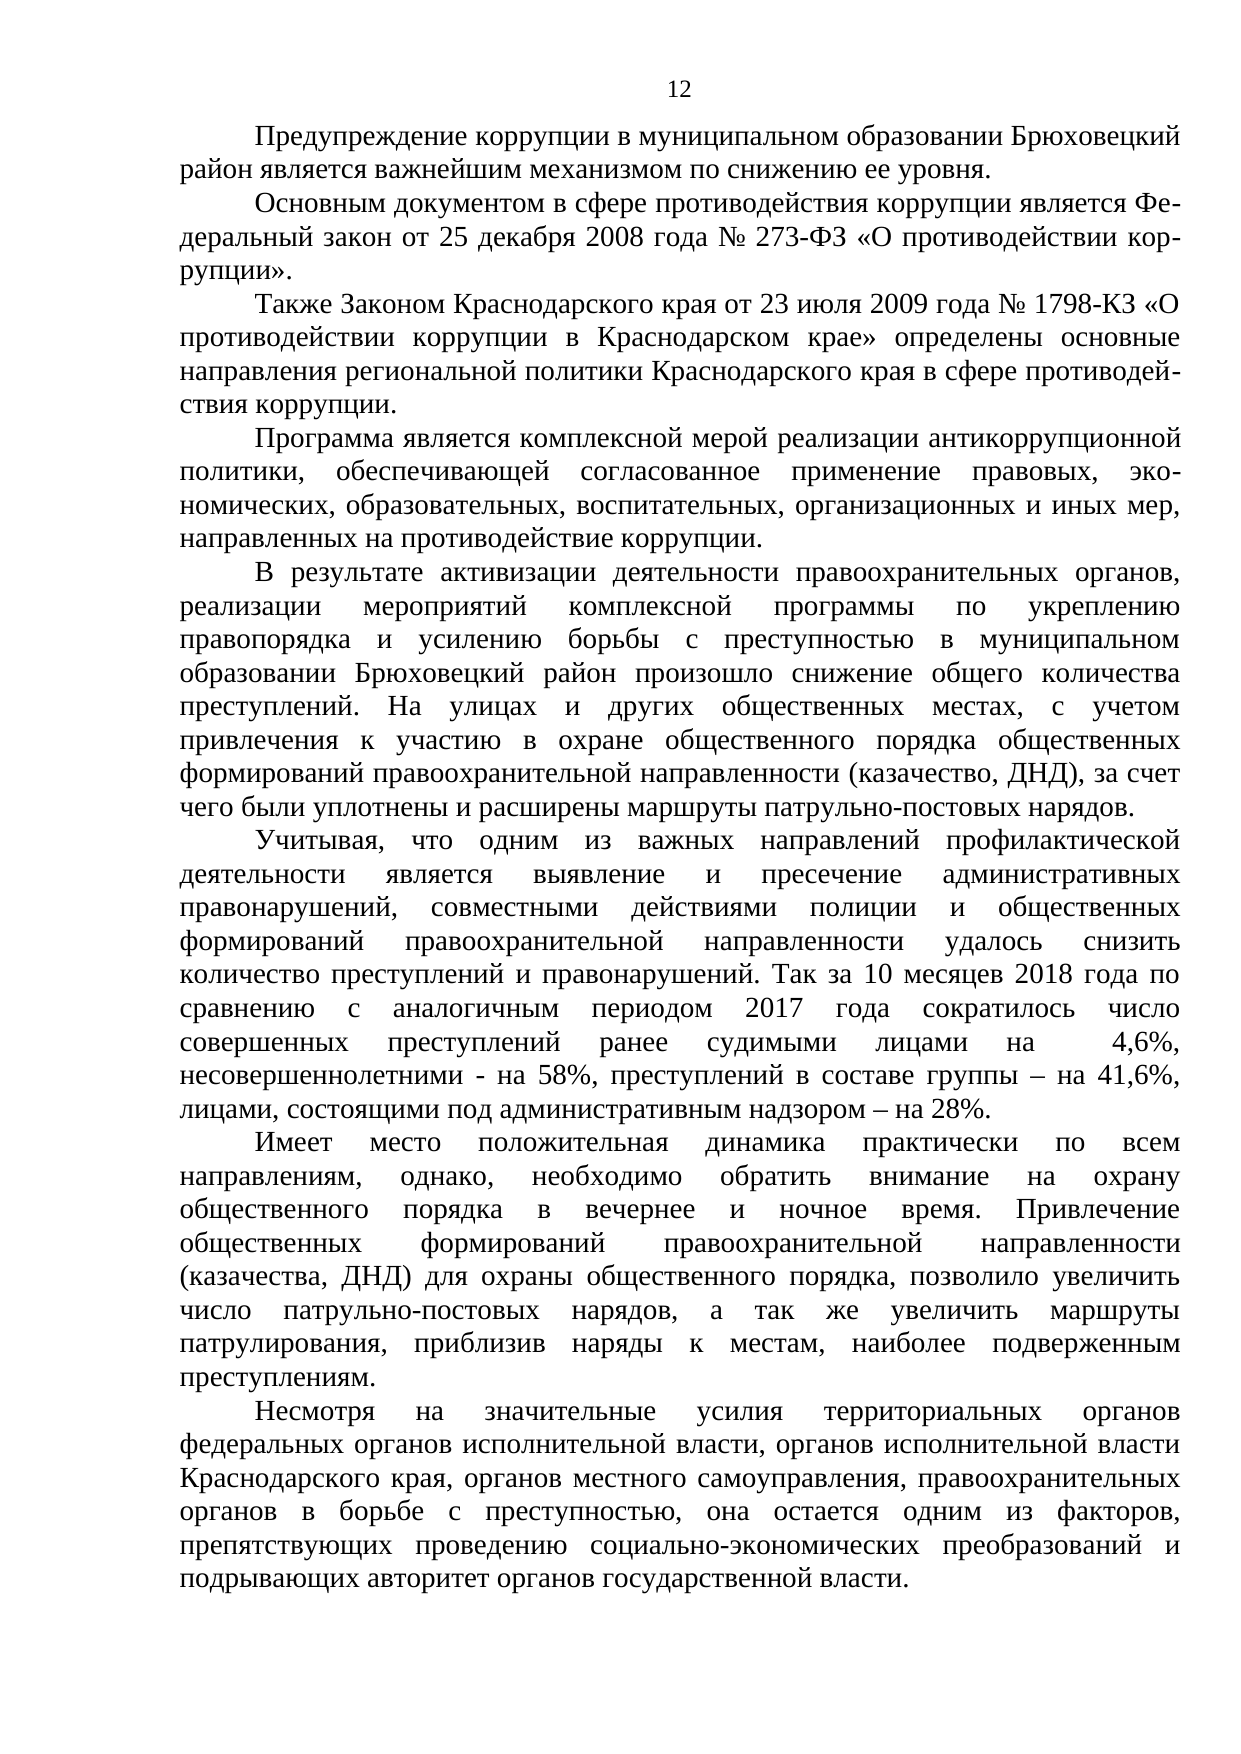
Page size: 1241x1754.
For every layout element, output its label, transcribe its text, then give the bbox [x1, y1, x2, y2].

text В результате активизации деятельности правоохранительных органов, реализации мероприятий комплексной программы по укреплению правопорядка и усилению борьбы с преступностью в муниципальном образовании Брюховецкий район произошло снижение общего количества преступлений. На улицах и других общественных местах, с учетом привлечения к участию в охране общественного порядка общественных формирований правоохранительной направленности (казачество, ДНД), за счет чего были уплотнены и расширены маршруты патрульно-постовых нарядов. [179, 554, 1181, 822]
text Учитывая, что одним из важных направлений профилактической деятельности является выявление и пресечение административных правонарушений, совместными действиями полиции и общественных формирований правоохранительной направленности удалось снизить количество преступлений и правонарушений. Так за 10 месяцев 2018 года по сравнению с аналогичным периодом 2017 года сократилось число совершенных преступлений ранее судимыми лицами на 4,6%, несовершеннолетними - на 58%, преступлений в составе группы – на 41,6%, лицами, состоящими под административным надзором – на 28%. [179, 822, 1181, 1124]
text Основным документом в сфере противодействия коррупции является Федеральный закон от 25 декабря 2008 года № 273-ФЗ «О противодействии коррупции». [179, 185, 1181, 286]
text Имеет место положительная динамика практически по всем направлениям, однако, необходимо обратить внимание на охрану общественного порядка в вечернее и ночное время. Привлечение общественных формирований правоохранительной направленности (казачества, ДНД) для охраны общественного порядка, позволило увеличить число патрульно-постовых нарядов, а так же увеличить маршруты патрулирования, приблизив наряды к местам, наиболее подверженным преступлениям. [179, 1124, 1181, 1393]
text Несмотря на значительные усилия территориальных органов федеральных органов исполнительной власти, органов исполнительной власти Краснодарского края, органов местного самоуправления, правоохранительных органов в борьбе с преступностью, она остается одним из факторов, препятствующих проведению социально-экономических преобразований и подрывающих авторитет органов государственной власти. [179, 1393, 1181, 1594]
text Предупреждение коррупции в муниципальном образовании Брюховецкий район является важнейшим механизмом по снижению ее уровня. [179, 118, 1181, 185]
text Также Законом Краснодарского края от 23 июля 2009 года № 1798-КЗ «О противодействии коррупции в Краснодарском крае» определены основные направления региональной политики Краснодарского края в сфере противодействия коррупции. [179, 286, 1181, 420]
text Программа является комплексной мерой реализации антикоррупционной политики, обеспечивающей согласованное применение правовых, экономических, образовательных, воспитательных, организационных и иных мер, направленных на противодействие коррупции. [179, 420, 1181, 554]
